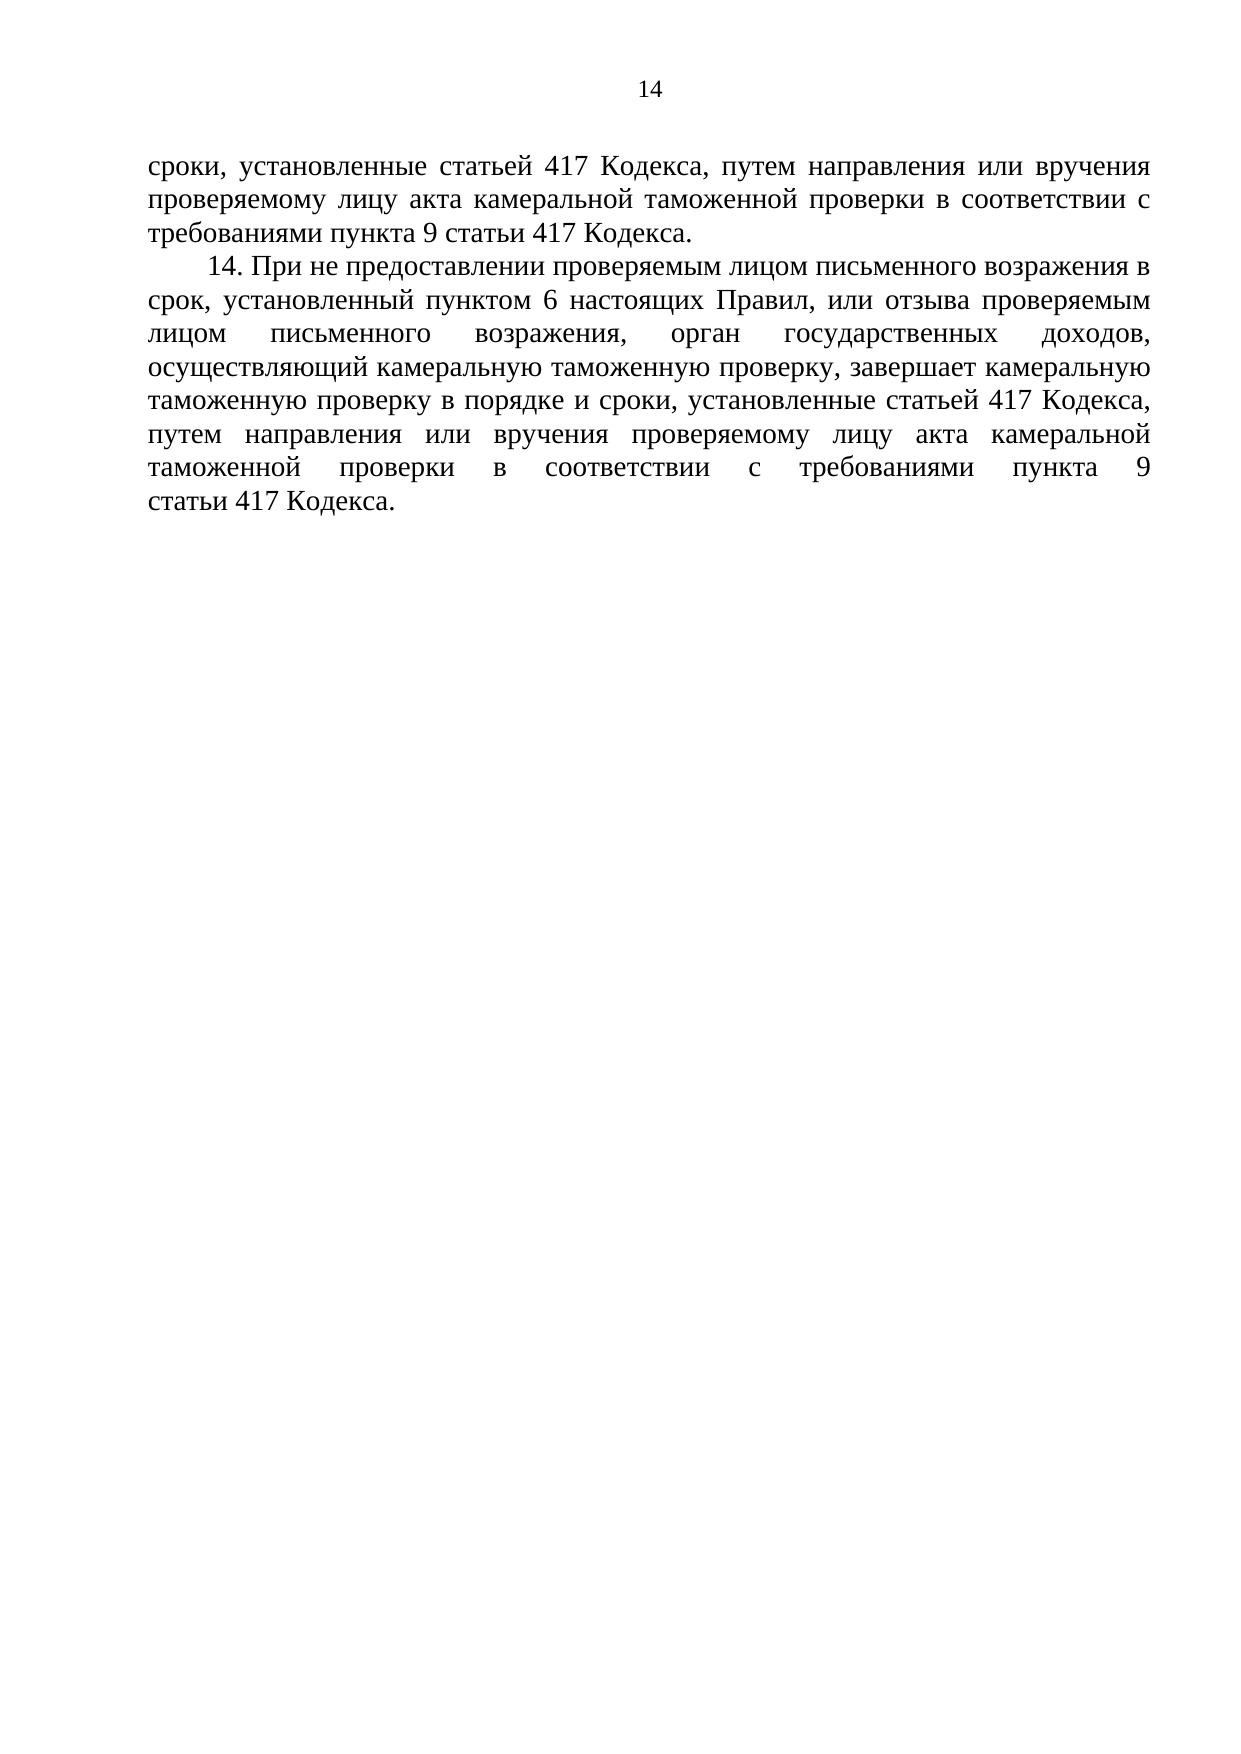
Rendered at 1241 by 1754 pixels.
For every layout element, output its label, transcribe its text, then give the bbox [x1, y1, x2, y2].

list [148, 148, 1152, 248]
list 14. При не предоставлении проверяемым лицом письменного возражения в срок, установленный пунктом 6 настоящих Правил, или отзыва проверяемым лицом письменного возражения, орган государственных доходов, осуществляющий камеральную таможенную проверку, завершает камеральную таможенную проверку в порядке и сроки, установленные статьей 417 Кодекса, путем направления или вручения проверяемому лицу акта камеральной таможенной проверки в соответствии с требованиями пункта 9 статьи 417 Кодекса. [148, 248, 1152, 517]
